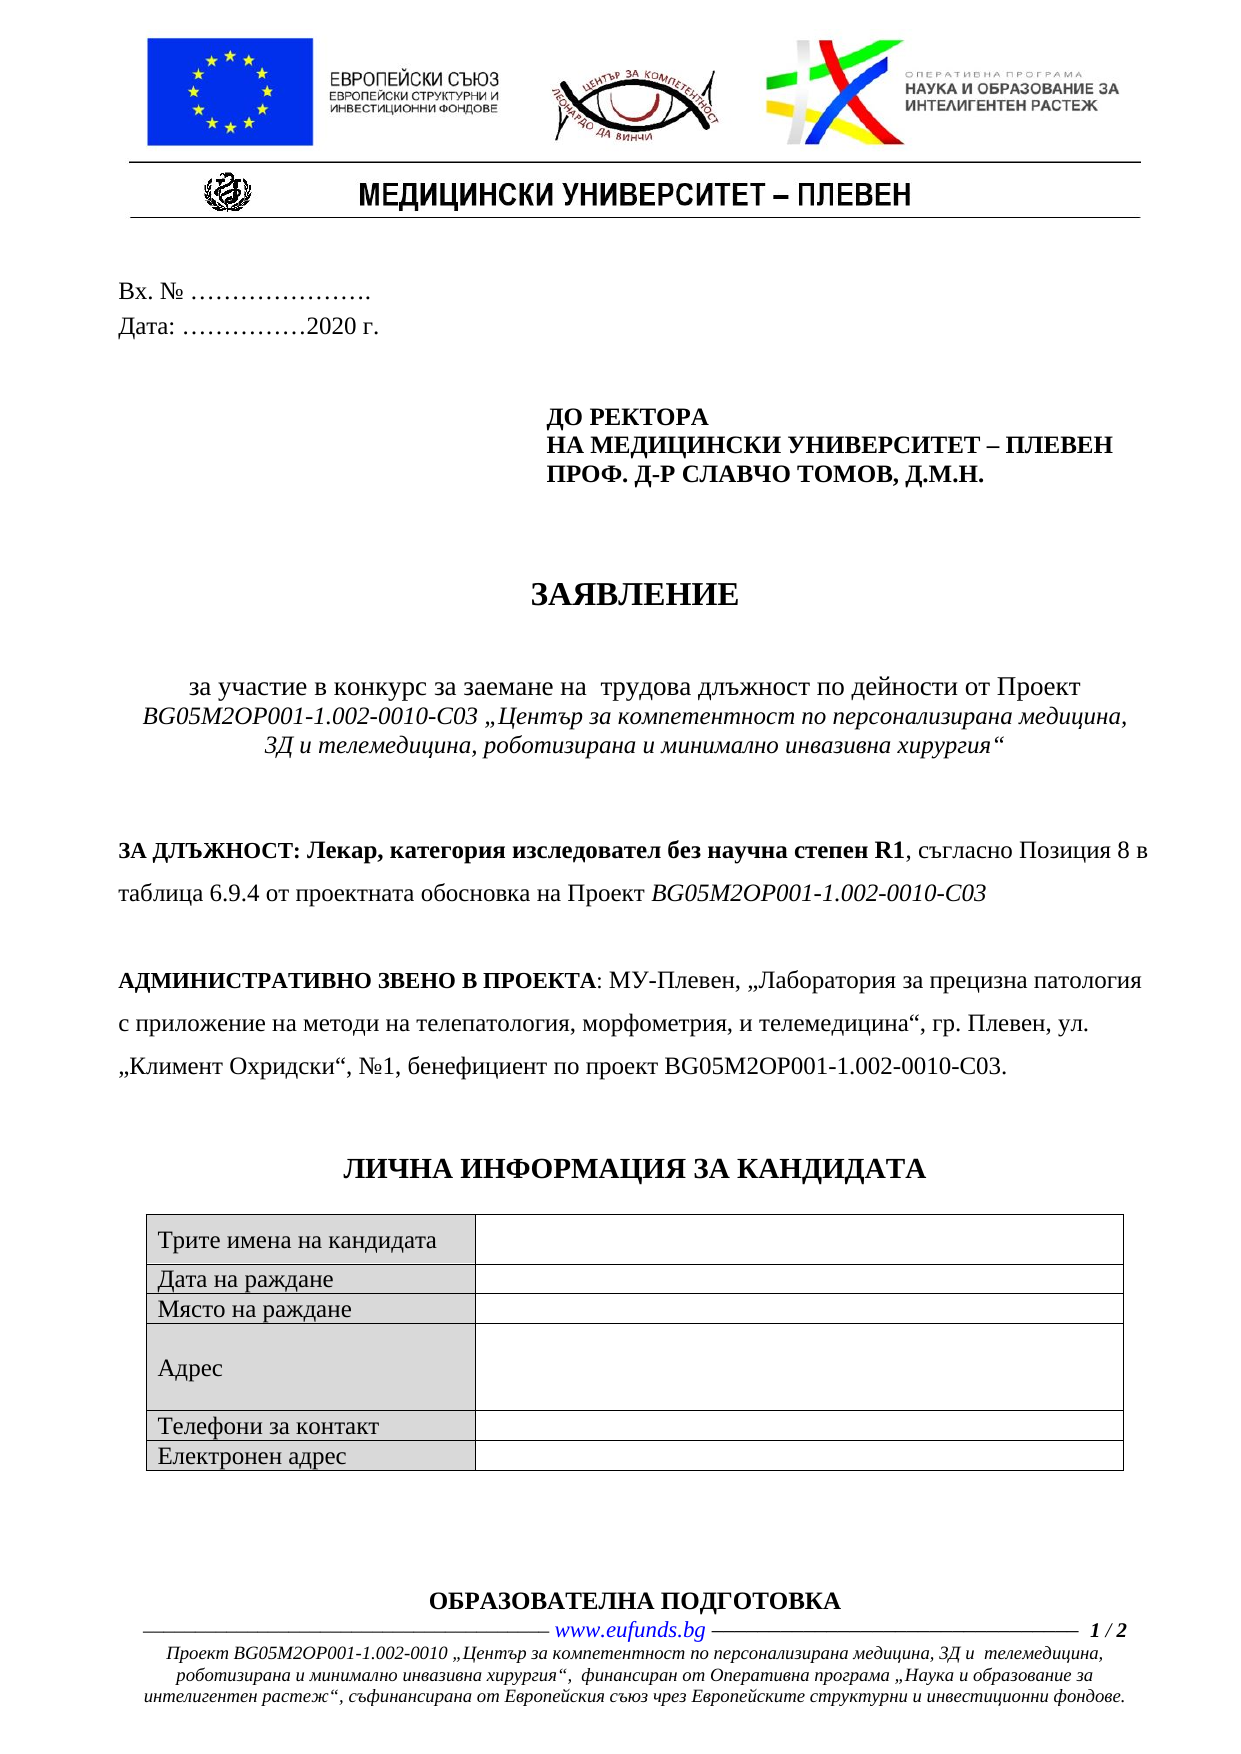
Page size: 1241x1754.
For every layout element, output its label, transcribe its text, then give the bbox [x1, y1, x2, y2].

text Образователна подготовка [118, 1586, 1152, 1615]
text Лична информациЯ ЗА КАНДИДАТА [118, 1152, 1152, 1185]
table_cell [476, 1441, 1123, 1470]
text АДМИНИСТРАТИВНО ЗВЕНО В ПРОЕКТА: МУ-Плевен, „Лаборатория за прецизна патология с приложение на методи на телепатология, морфометрия, и телемедицина“, гр. Плевен, ул. „Климент Охридски“, №1, бенефициент по проект BG05M2OP001-1.002-0010-C03. [118, 965, 1152, 1080]
table_cell [476, 1411, 1123, 1440]
table_header [476, 1215, 1123, 1263]
text ЗА ДЛЪЖНОСТ: Лекар, категория изследовател без научна степен R1, съгласно Позиция 8 в таблица 6.9.4 от проектната обосновка на Проект BG05M2OP001-1.002-0010-C03 [118, 835, 1152, 907]
text ПРОФ. Д-Р СЛАВЧО ТОМОВ, Д.М.Н. [129, 459, 1152, 488]
table_cell Дата: ……………2020 г. [107, 311, 402, 349]
picture [118, 29, 1153, 228]
table_cell [476, 1324, 1123, 1410]
table_cell Адрес [147, 1324, 475, 1410]
table_header Трите имена на кандидата [147, 1215, 475, 1263]
text НА МЕДИЦИНСКИ УНИВЕРСИТЕТ – ПЛЕВЕН [129, 431, 1152, 459]
table_cell Място на раждане [147, 1294, 475, 1323]
table_cell Електронен адрес [147, 1441, 475, 1470]
text BG05M2OP001-1.002-0010-C03 „Център за компетентност по персонализирана медицина, [118, 701, 1152, 730]
table_header Вх. № …………………. [107, 276, 402, 311]
table_cell [476, 1265, 1123, 1293]
table_cell [476, 1294, 1123, 1323]
table_cell Телефони за контакт [147, 1411, 475, 1440]
text ЗАЯВЛЕНИЕ [118, 574, 1152, 613]
text 3Д и телемедицина, роботизирана и минимално инвазивна хирургия“ [118, 730, 1152, 759]
text за участие в конкурс за заемане на трудова длъжност по дейности от Проект [118, 670, 1152, 701]
table_cell Дата на раждане [147, 1265, 475, 1293]
text ДО РЕКТОРА [546, 402, 1152, 431]
